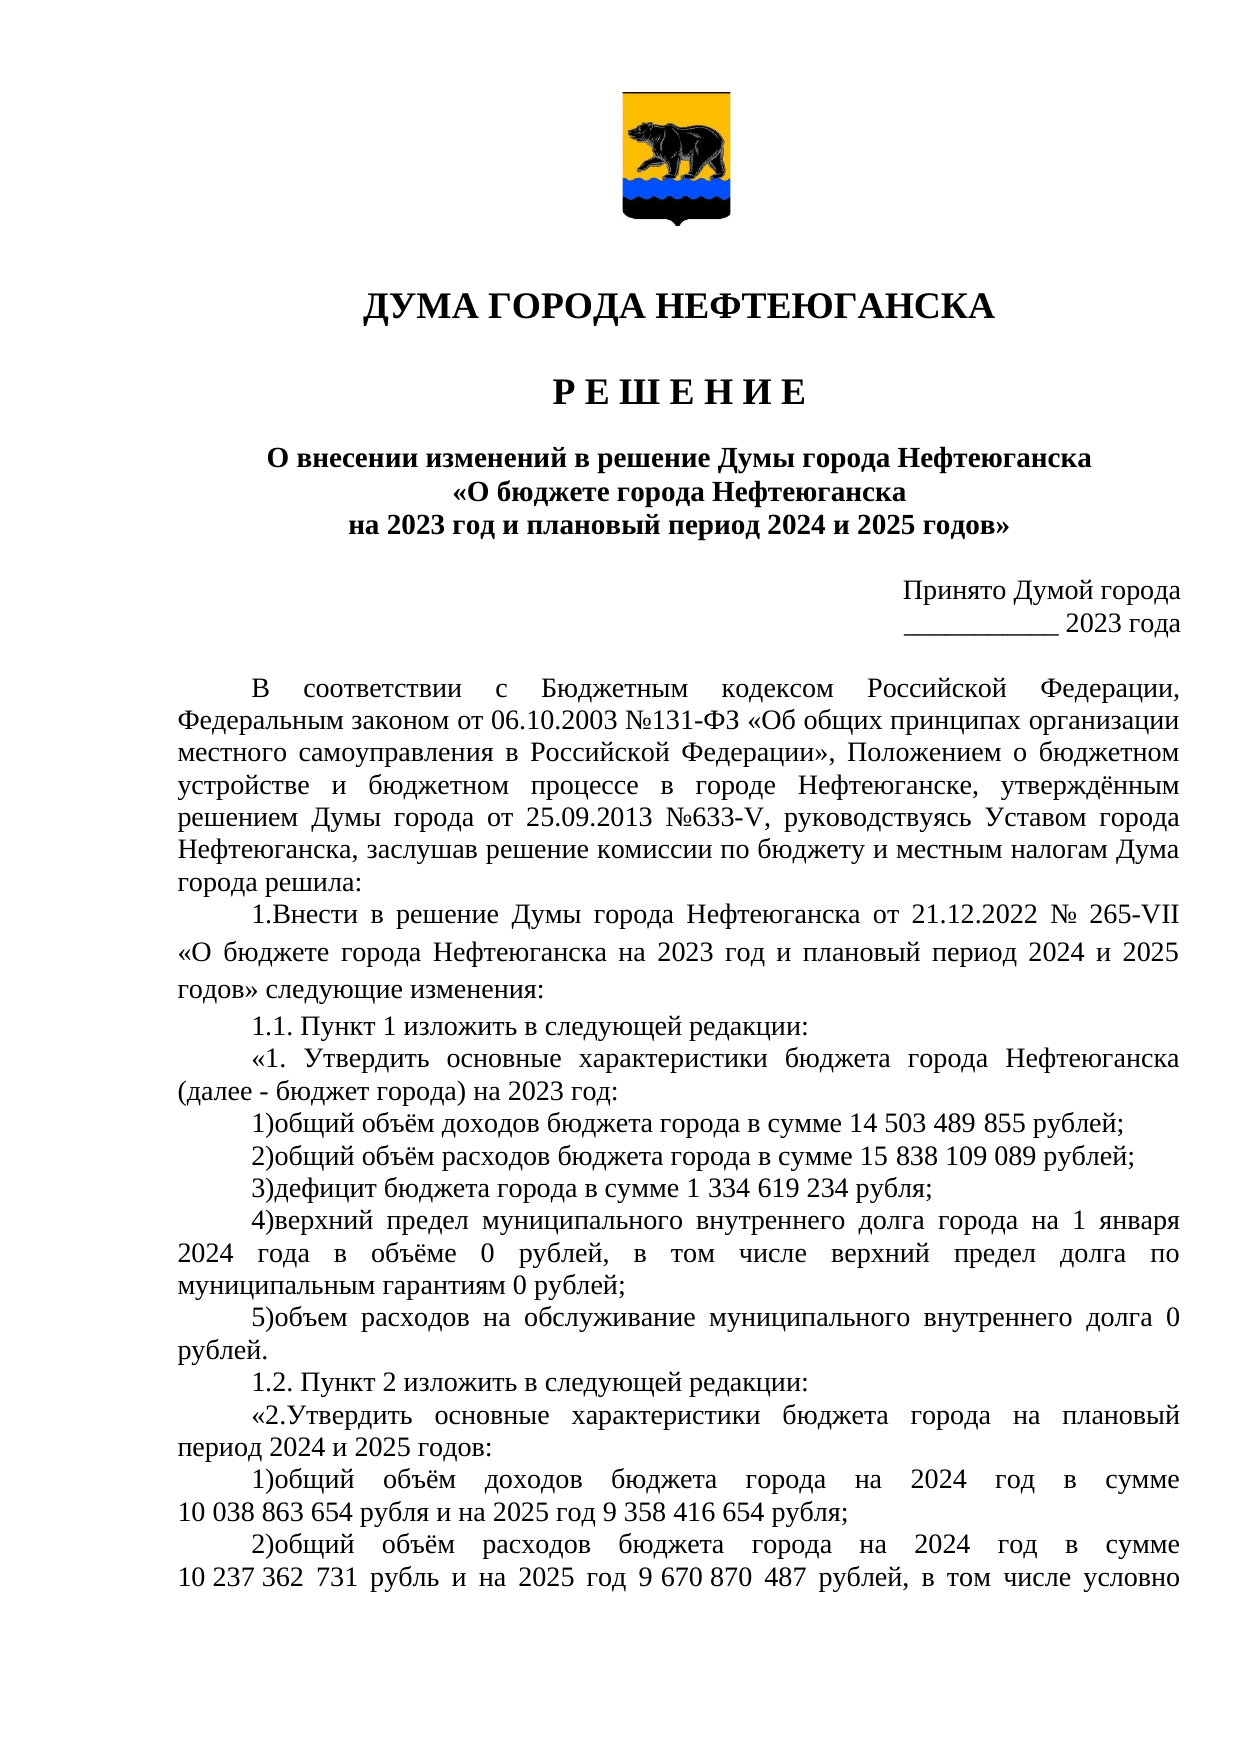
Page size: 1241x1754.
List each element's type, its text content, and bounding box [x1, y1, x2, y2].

text 5)объем расходов на обслуживание муниципального внутреннего долга 0 рублей. [177, 1301, 1181, 1365]
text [177, 1527, 1181, 1592]
picture [621, 92, 731, 224]
text ДУМА ГОРОДА НЕФТЕЮГАНСКА [177, 283, 1181, 326]
text 1)общий объём доходов бюджета города в сумме 14 503 489 855 рублей; [177, 1106, 1181, 1138]
text 4)верхний предел муниципального внутреннего долга города на 1 января 2024 года в объёме 0 рублей, в том числе верхний предел долга по муниципальным гарантиям 0 рублей; [177, 1203, 1181, 1301]
text 1)общий объём доходов бюджета города на 2024 год в сумме 10 038 863 654 рубля и на 2025 год 9 358 416 654 рубля; [177, 1462, 1181, 1527]
text Р Е Ш Е Н И Е [177, 369, 1181, 412]
text на 2023 год и плановый период 2024 и 2025 годов» [177, 507, 1181, 541]
text Принято Думой города [177, 573, 1181, 606]
text 2)общий объём расходов бюджета города в сумме 15 838 109 089 рублей; [177, 1138, 1181, 1171]
text О внесении изменений в решение Думы города Нефтеюганска [177, 440, 1181, 474]
text 1.1. Пункт 1 изложить в следующей редакции: [177, 1009, 1181, 1041]
text «1. Утвердить основные характеристики бюджета города Нефтеюганска (далее - бюджет города) на 2023 год: [177, 1041, 1181, 1106]
text «2.Утвердить основные характеристики бюджета города на плановый период 2024 и 2025 годов: [177, 1398, 1181, 1462]
text 1.Внести в решение Думы города Нефтеюганска от 21.12.2022 № 265-VII «О бюджете города Нефтеюганска на 2023 год и плановый период 2024 и 2025 годов» следующие изменения: [177, 897, 1181, 1004]
text В соответствии с Бюджетным кодексом Российской Федерации, Федеральным законом от 06.10.2003 №131-ФЗ «Об общих принципах организации местного самоуправления в Российской Федерации», Положением о бюджетном устройстве и бюджетном процессе в городе Нефтеюганске, утверждённым решением Думы города от 25.09.2013 №633-V, руководствуясь Уставом города Нефтеюганска, заслушав решение комиссии по бюджету и местным налогам Дума города решила: [177, 671, 1181, 897]
text ___________ 2023 года [177, 606, 1181, 638]
text «О бюджете города Нефтеюганска [177, 474, 1181, 507]
text 1.2. Пункт 2 изложить в следующей редакции: [177, 1365, 1181, 1398]
text 3)дефицит бюджета города в сумме 1 334 619 234 рубля; [177, 1171, 1181, 1203]
